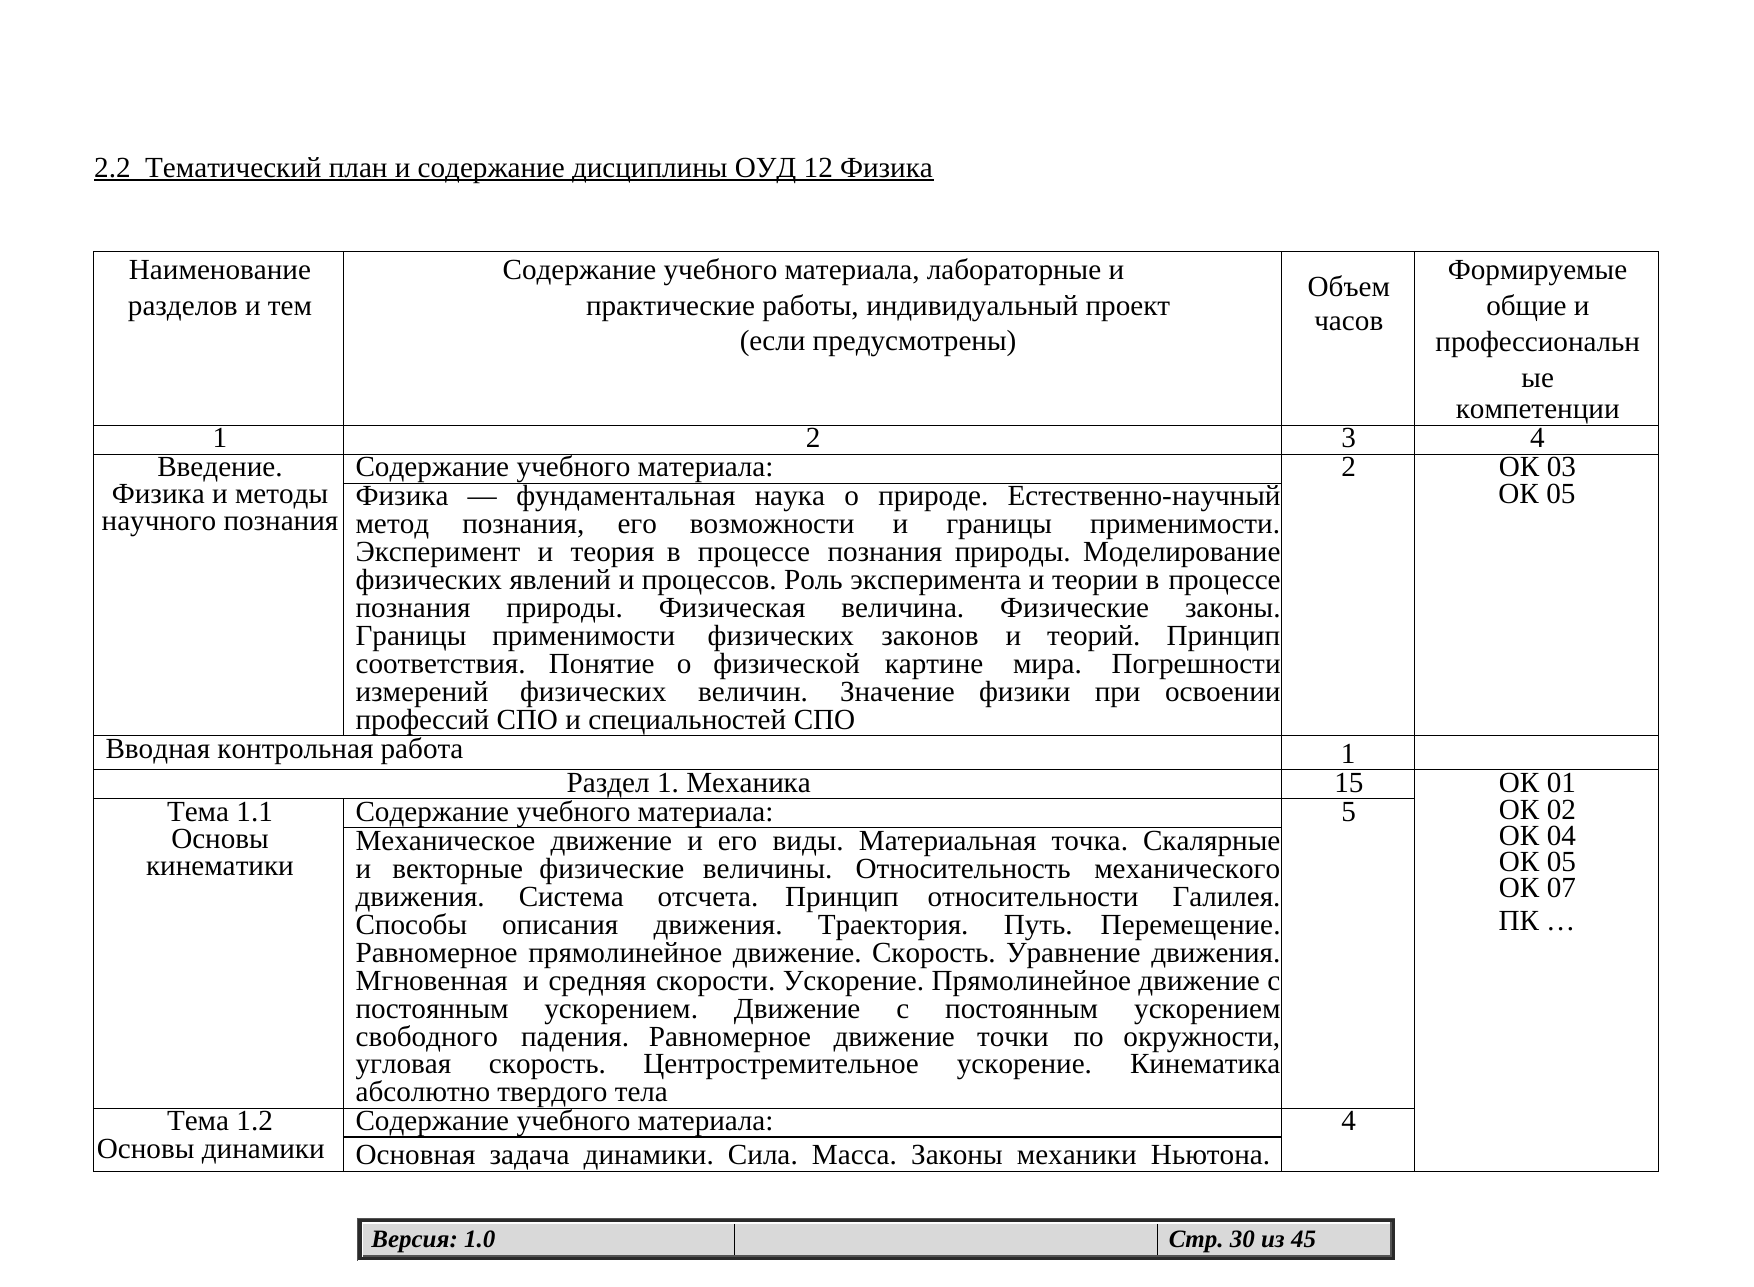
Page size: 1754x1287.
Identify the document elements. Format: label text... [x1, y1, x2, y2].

table_cell 1 [94, 426, 343, 453]
table_cell Раздел 1. Механика [94, 770, 1281, 798]
table_cell ОК 01 ОК 02 ОК 04 ОК 05 ОК 07 ПК … [1415, 770, 1658, 1171]
table_cell Содержание учебного материала: [344, 455, 1281, 482]
table_cell 5 [1282, 799, 1414, 1107]
table_header Объем часов [1282, 252, 1414, 424]
table_cell Введение. Физика и методы научного познания [94, 455, 343, 735]
table_cell ОК 03 ОК 05 [1415, 455, 1658, 735]
table_cell 1 [1282, 736, 1414, 769]
table_cell [1415, 736, 1658, 769]
table_cell Тема 1.2 Основы динамики [94, 1109, 343, 1171]
table_cell Механическое движение и его виды. Материальная точка. Скалярные и векторные физические величины. Относительность механического движения. Система отсчета. Принцип относительности Галилея. Способы описания движения. Траектория. Путь. Перемещение. Равномерное прямолинейное движение. Скорость. Уравнение движения. Мгновенная и средняя скорости. Ускорение. Прямолинейное движение с постоянным ускорением. Движение с постоянным ускорением свободного падения. Равномерное движение точки по окружности, угловая скорость. Центростремительное ускорение. Кинематика абсолютно твердого тела [344, 828, 1281, 1107]
table_cell 4 [1415, 426, 1658, 453]
text 2.2 Тематический план и содержание дисциплины ОУД 12 Физика [94, 150, 1659, 184]
table_cell Тема 1.1 Основы кинематики [94, 799, 343, 1107]
table_cell Физика — фундаментальная наука о природе. Естественно-научный метод познания, его возможности и границы применимости. Эксперимент и теория в процессе познания природы. Моделирование физических явлений и процессов. Роль эксперимента и теории в процессе познания природы. Физическая величина. Физические законы. Границы применимости физических законов и теорий. Принцип соответствия. Понятие о физической картине мира. Погрешности измерений физических величин. Значение физики при освоении профессий СПО и специальностей СПО [344, 484, 1281, 735]
table_cell 2 [1282, 455, 1414, 735]
table_cell Вводная контрольная работа [94, 736, 1281, 769]
table_header Содержание учебного материала, лабораторные и практические работы, индивидуальный проект (если предусмотрены) [344, 252, 1281, 424]
table_header Наименование разделов и тем [94, 252, 343, 424]
table_header Формируемые общие и профессиональные компетенции [1415, 252, 1658, 424]
table_cell 4 [1282, 1109, 1414, 1171]
table_cell Содержание учебного материала: [344, 1109, 1281, 1136]
table_cell Содержание учебного материала: [344, 799, 1281, 827]
table_cell 3 [1282, 426, 1414, 453]
table_cell 2 [344, 426, 1281, 453]
table_cell 15 [1282, 770, 1414, 798]
